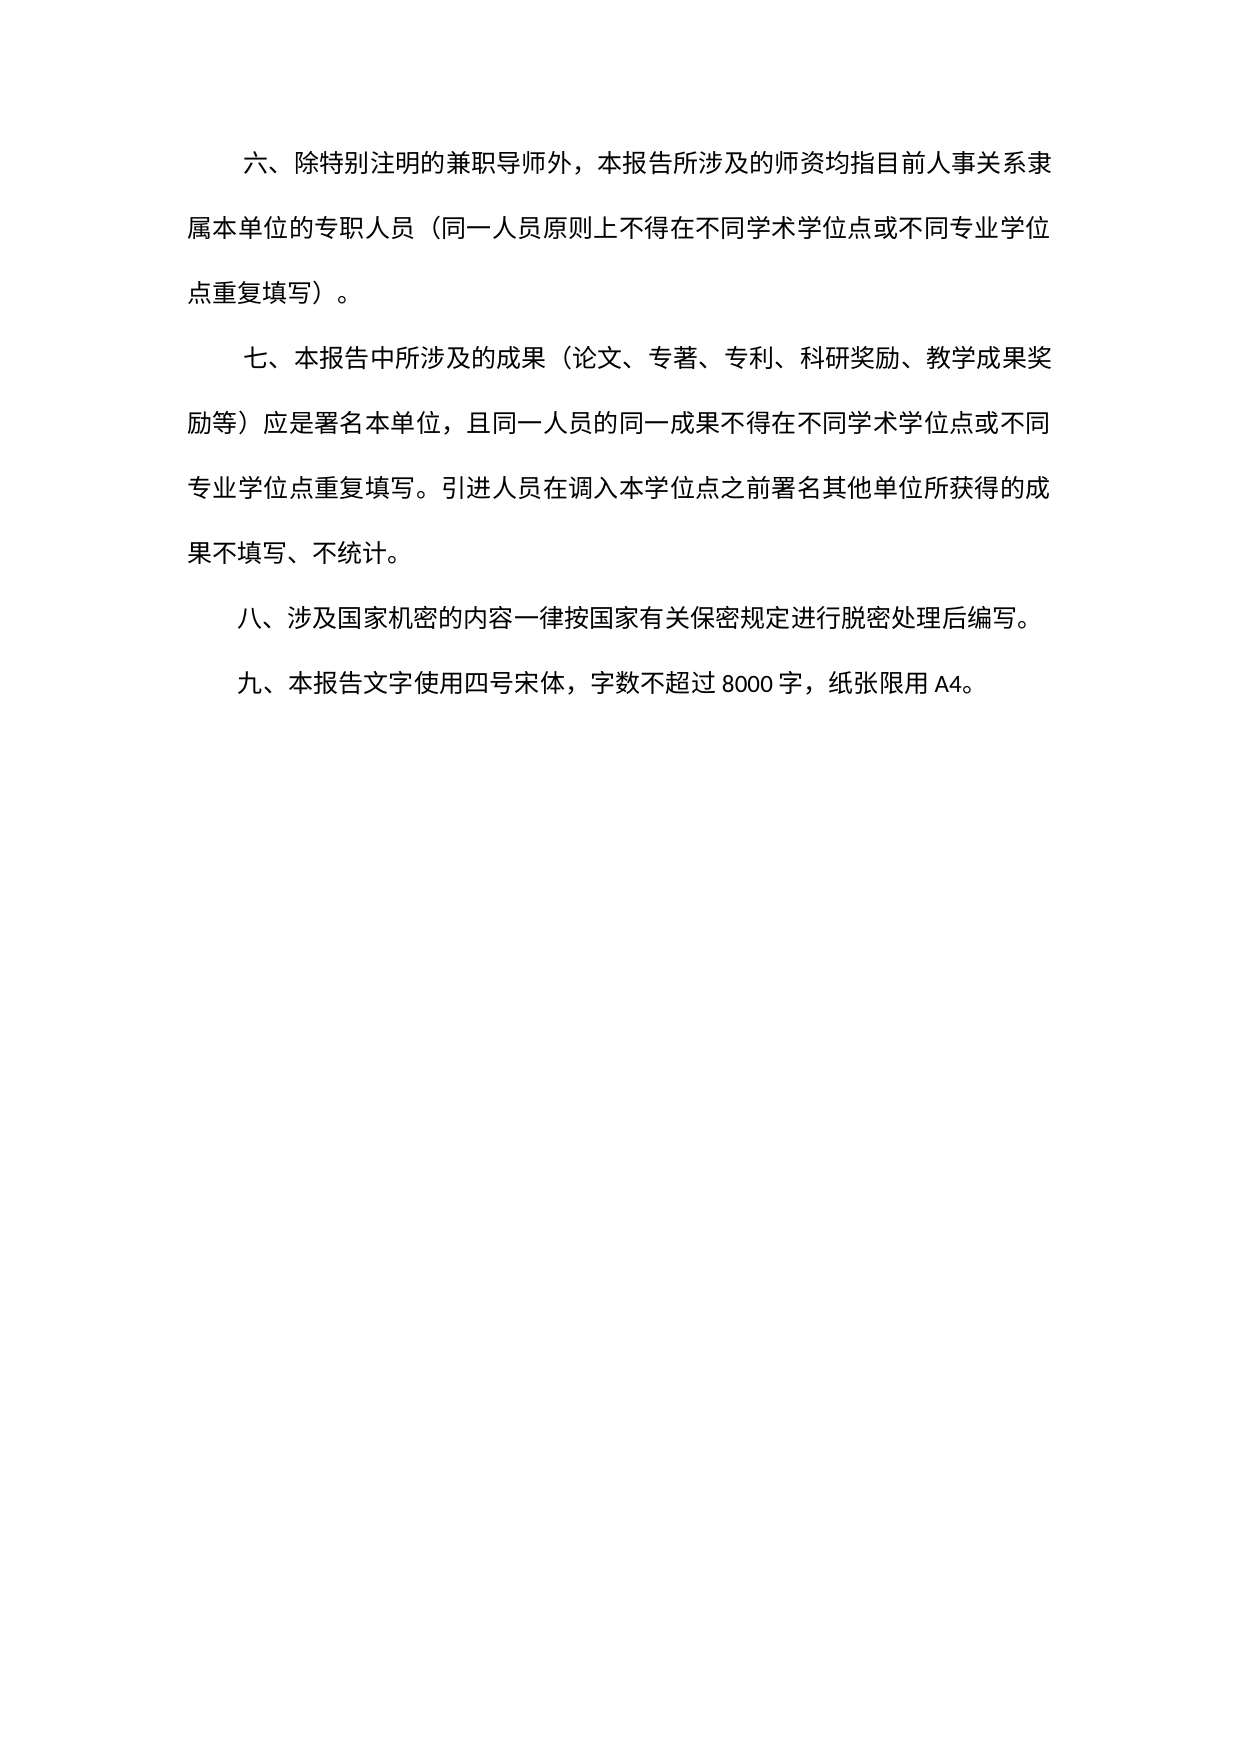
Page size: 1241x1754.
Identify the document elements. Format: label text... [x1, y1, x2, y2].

text 六、除特别注明的兼职导师外，本报告所涉及的师资均指目前人事关系隶属本单位的专职人员（同一人员原则上不得在不同学术学位点或不同专业学位点重复填写）。 [187, 129, 1053, 324]
text 七、本报告中所涉及的成果（论文、专著、专利、科研奖励、教学成果奖励等）应是署名本单位，且同一人员的同一成果不得在不同学术学位点或不同专业学位点重复填写。引进人员在调入本学位点之前署名其他单位所获得的成果不填写、不统计。 [187, 324, 1053, 584]
text 九、本报告文字使用四号宋体，字数不超过8000字，纸张限用A4。 [187, 649, 1053, 714]
text 八、涉及国家机密的内容一律按国家有关保密规定进行脱密处理后编写。 [187, 584, 1053, 649]
